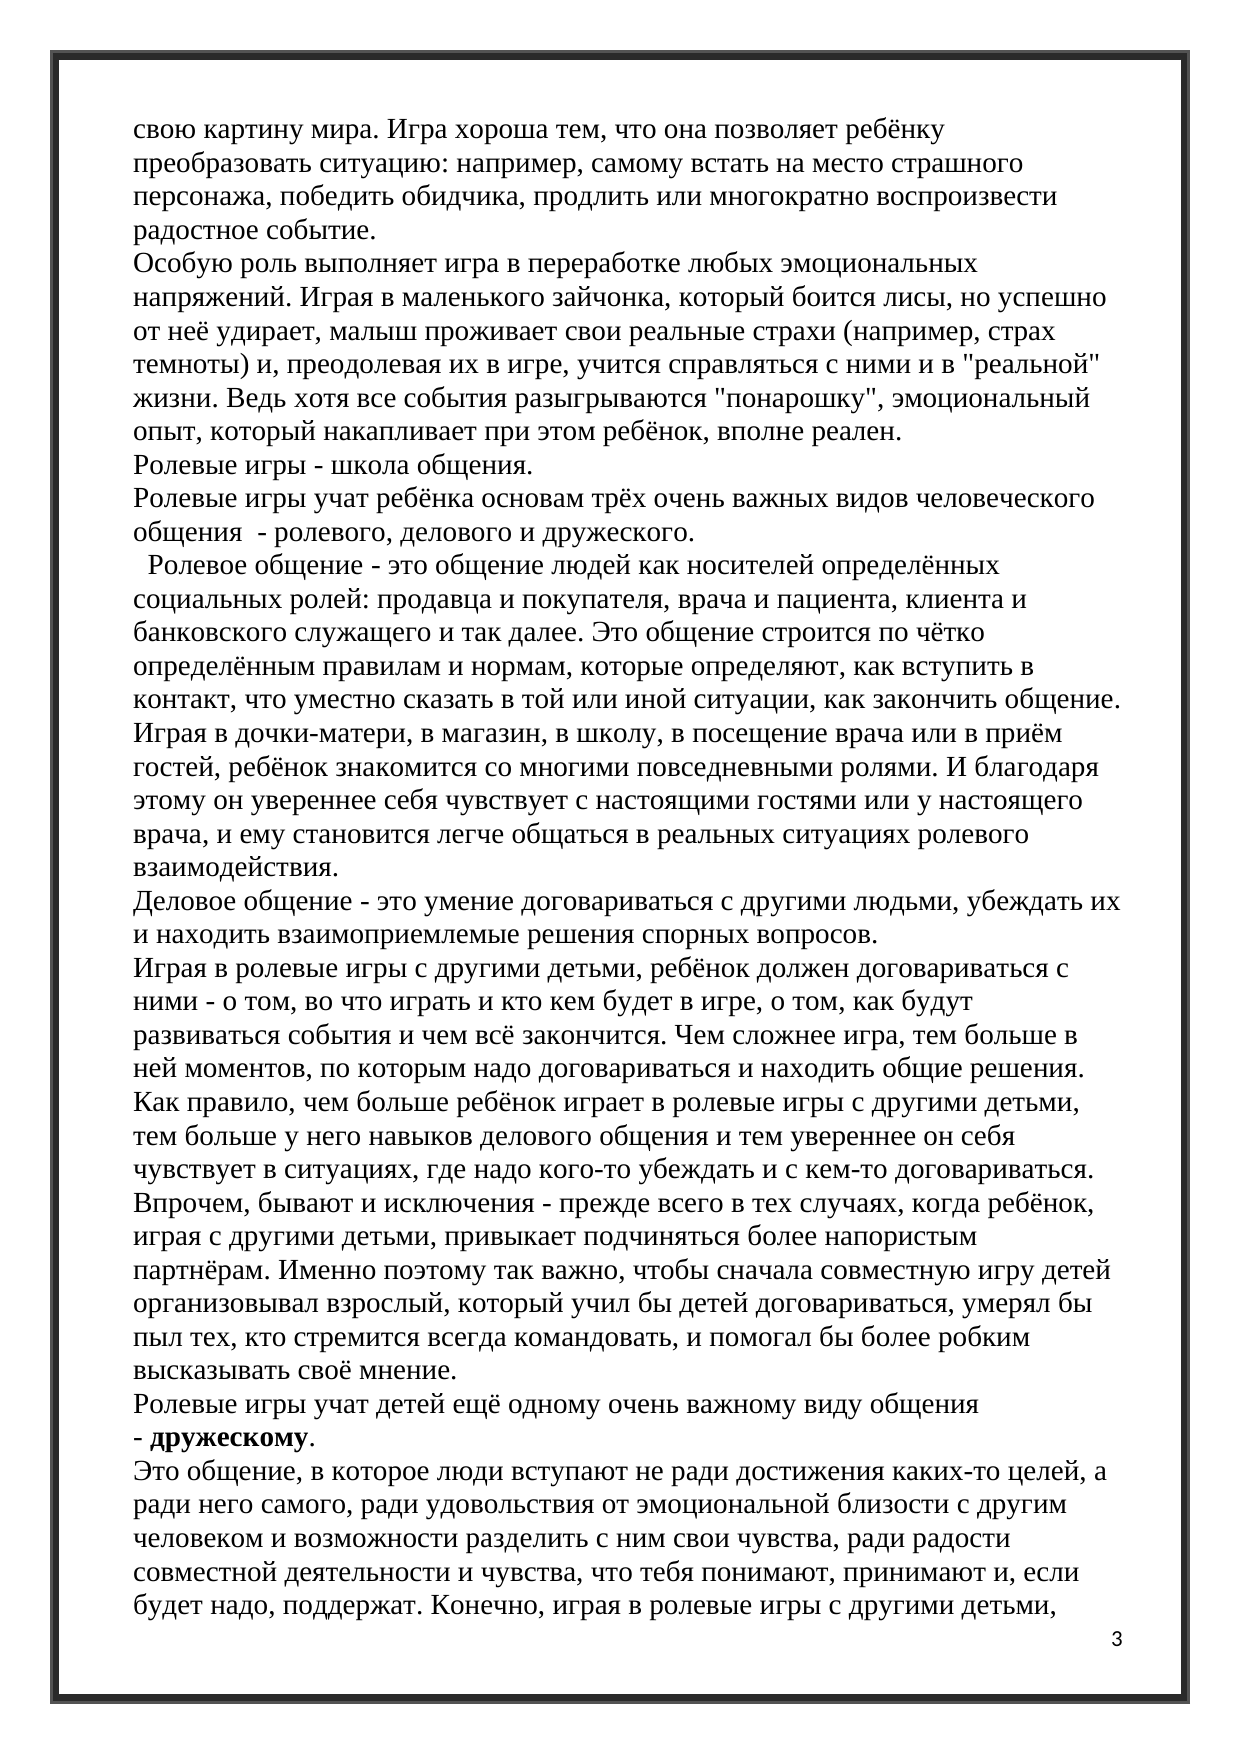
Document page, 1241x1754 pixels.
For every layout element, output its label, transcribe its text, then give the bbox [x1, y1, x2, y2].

text свою картину мира. Игра хороша тем, что она позволяет ребёнку преобразовать ситуацию: например, самому встать на место страшного персонажа, победить обидчика, продлить или многократно воспроизвести радостное событие. Особую роль выполняет игра в переработке любых эмоциональных напряжений. Играя в маленького зайчонка, который боится лисы, но успешно от неё удирает, малыш проживает свои реальные страхи (например, страх темноты) и, преодолевая их в игре, учится справляться с ними и в "реальной" жизни. Ведь хотя все события разыгрываются "понарошку", эмоциональный опыт, который накапливает при этом ребёнок, вполне реален. Ролевые игры - школа общения. Ролевые игры учат ребёнка основам трёх очень важных видов человеческого общения - ролевого, делового и дружеского. [133, 111, 1122, 547]
text Ролевое общение - это общение людей как носителей определённых социальных ролей: продавца и покупателя, врача и пациента, клиента и банковского служащего и так далее. Это общение строится по чётко определённым правилам и нормам, которые определяют, как вступить в контакт, что уместно сказать в той или иной ситуации, как закончить общение. Играя в дочки-матери, в магазин, в школу, в посещение врача или в приём гостей, ребёнок знакомится со многими повседневными ролями. И благодаря этому он увереннее себя чувствует с настоящими гостями или у настоящего врача, и ему становится легче общаться в реальных ситуациях ролевого взаимодействия. Деловое общение - это умение договариваться с другими людьми, убеждать их и находить взаимоприемлемые решения спорных вопросов. Играя в ролевые игры с другими детьми, ребёнок должен договариваться с ними - о том, во что играть и кто кем будет в игре, о том, как будут развиваться события и чем всё закончится. Чем сложнее игра, тем больше в ней моментов, по которым надо договариваться и находить общие решения. Как правило, чем больше ребёнок играет в ролевые игры с другими детьми, тем больше у него навыков делового общения и тем увереннее он себя чувствует в ситуациях, где надо кого-то убеждать и с кем-то договариваться. Впрочем, бывают и исключения - прежде всего в тех случаях, когда ребёнок, играя с другими детьми, привыкает подчиняться более напористым партнёрам. Именно поэтому так важно, чтобы сначала совместную игру детей организовывал взрослый, который учил бы детей договариваться, умерял бы пыл тех, кто стремится всегда командовать, и помогал бы более робким высказывать своё мнение. Ролевые игры учат детей ещё одному очень важному виду общения - дружескому. Это общение, в которое люди вступают не ради достижения каких-то целей, а ради него самого, ради удовольствия от эмоциональной близости с другим человеком и возможности разделить с ним свои чувства, ради радости совместной деятельности и чувства, что тебя понимают, принимают и, если будет надо, поддержат. Конечно, играя в ролевые игры с другими детьми, [133, 547, 1122, 1621]
